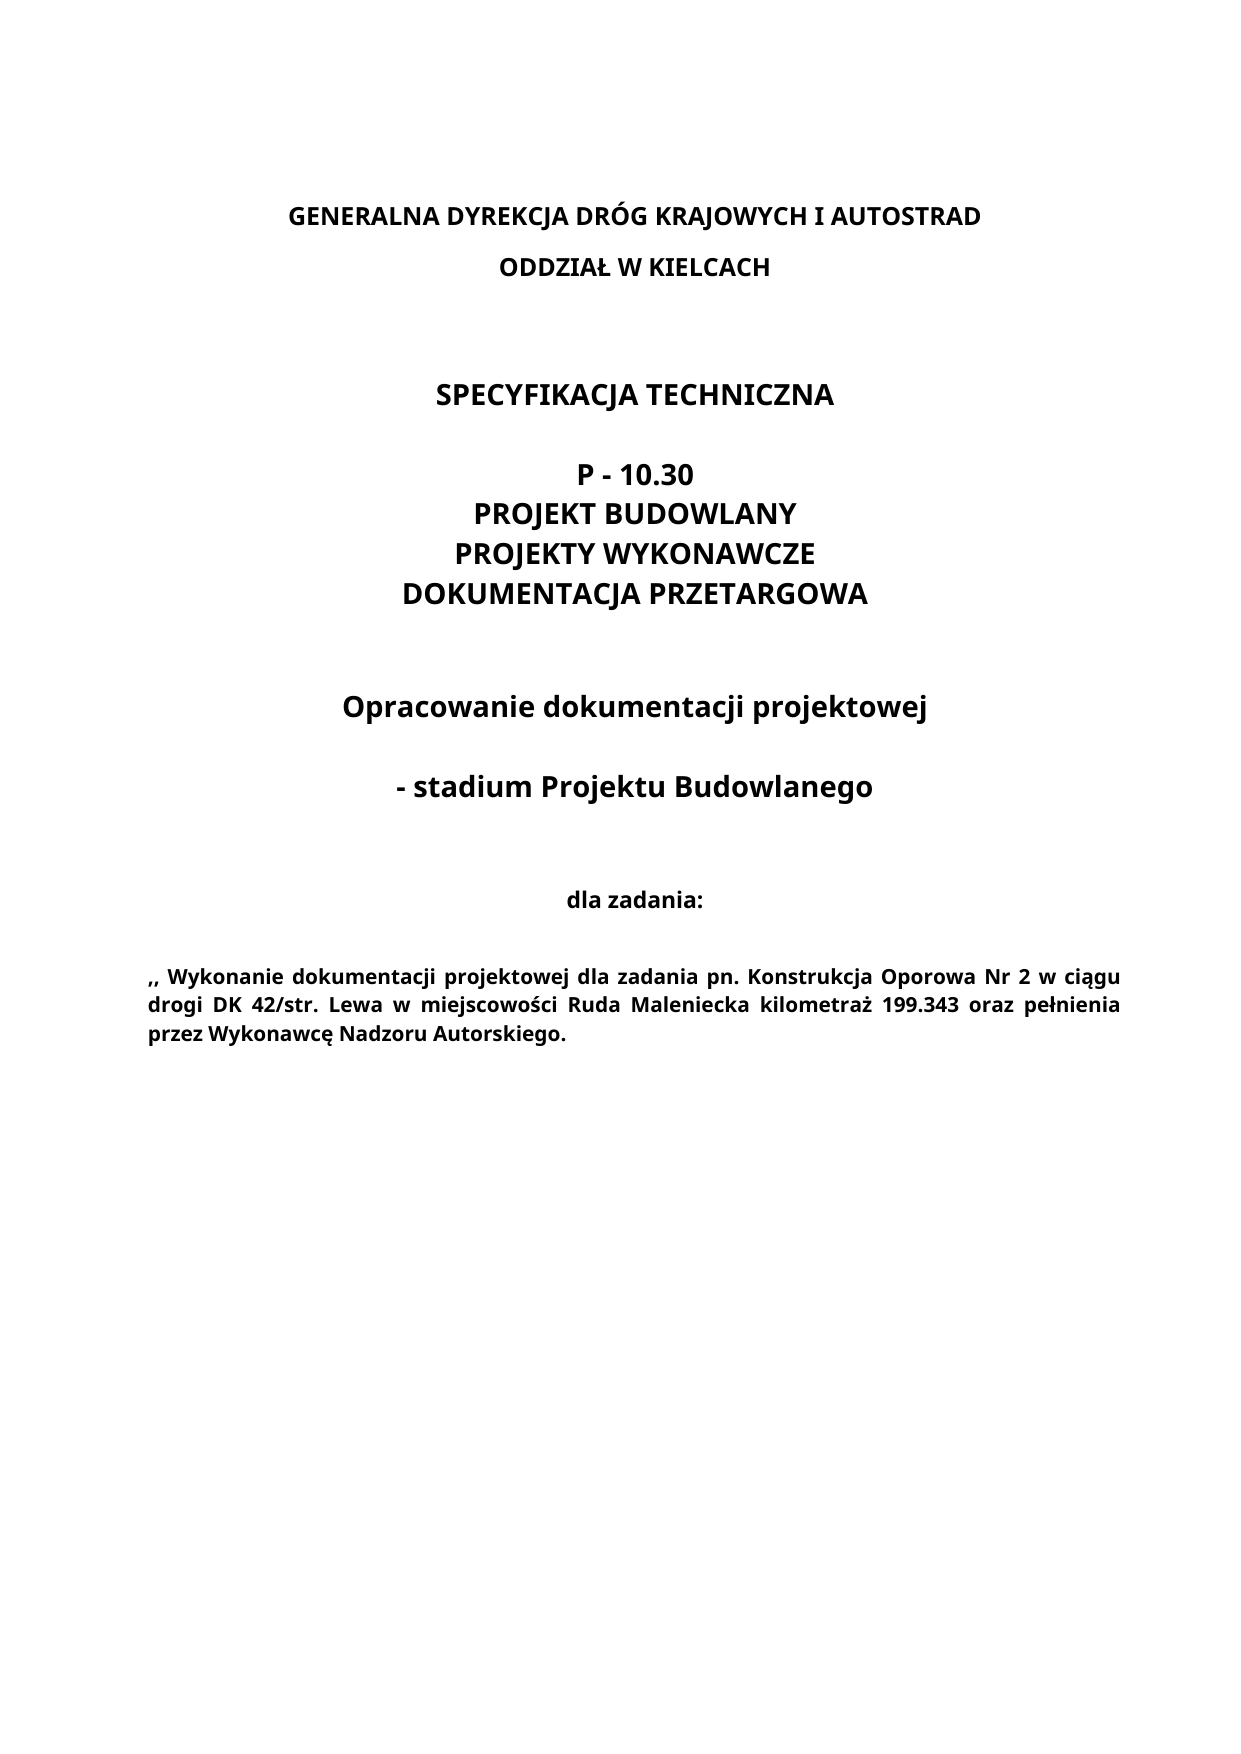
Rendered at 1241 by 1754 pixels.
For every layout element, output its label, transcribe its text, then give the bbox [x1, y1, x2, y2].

text - stadium Projektu Budowlanego [148, 766, 1122, 806]
text PROJEKT BUDOWLANY [148, 494, 1122, 533]
text P - 10.30 [148, 454, 1122, 494]
text PROJEKTY WYKONAWCZE [148, 533, 1122, 573]
text SPECYFIKACJA TECHNICZNA [148, 374, 1122, 414]
text dla zadania: [148, 884, 1122, 915]
text Opracowanie dokumentacji projektowej [148, 686, 1122, 726]
text GENERALNA DYREKCJA DRÓG KRAJOWYCH I AUTOSTRAD [148, 199, 1122, 233]
text ,, Wykonanie dokumentacji projektowej dla zadania pn. Konstrukcja Oporowa Nr 2 w ciągu drogi DK 42/str. Lewa w miejscowości Ruda Maleniecka kilometraż 199.343 oraz pełnienia przez Wykonawcę Nadzoru Autorskiego. [148, 962, 1122, 1047]
text DOKUMENTACJA PRZETARGOWA [148, 573, 1122, 613]
text ODDZIAŁ W KIELCACH [148, 250, 1122, 284]
